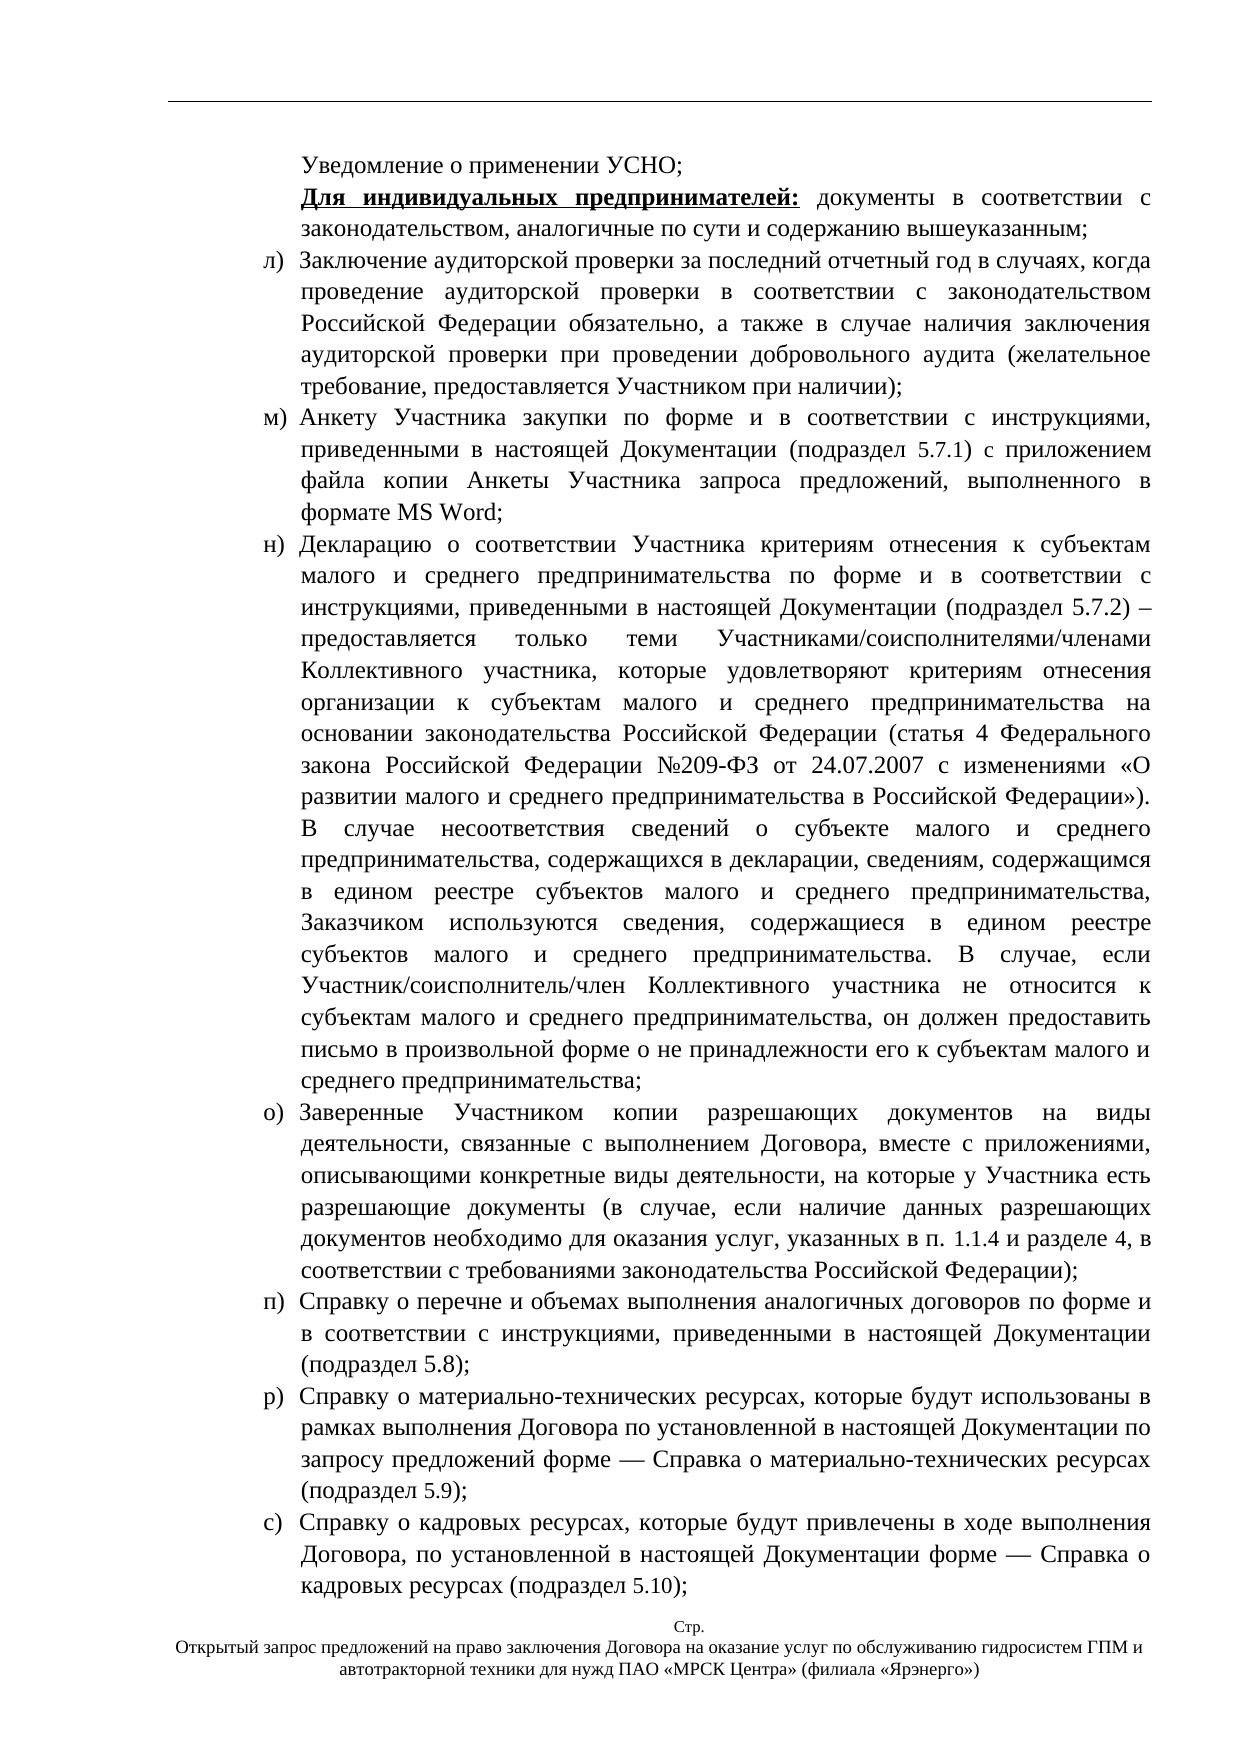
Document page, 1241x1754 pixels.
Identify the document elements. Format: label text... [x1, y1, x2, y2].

list Декларацию о соответствии Участника критериям отнесения к субъектам малого и среднего предпринимательства по форме и в соответствии с инструкциями, приведенными в настоящей Документации (подраздел 5.7.2) – предоставляется только теми Участниками/соисполнителями/членами Коллективного участника, которые удовлетворяют критериям отнесения организации к субъектам малого и среднего предпринимательства на основании законодательства Российской Федерации (статья 4 Федерального закона Российской Федерации №209-ФЗ от 24.07.2007 с изменениями «О развитии малого и среднего предпринимательства в Российской Федерации»). В случае несоответствия сведений о субъекте малого и среднего предпринимательства, содержащихся в декларации, сведениям, содержащимся в едином реестре субъектов малого и среднего предпринимательства, Заказчиком используются сведения, содержащиеся в едином реестре субъектов малого и среднего предпринимательства. В случае, если Участник/соисполнитель/член Коллективного участника не относится к субъектам малого и среднего предпринимательства, он должен предоставить письмо в произвольной форме о не принадлежности его к субъектам малого и среднего предпринимательства; [263, 529, 1152, 1094]
list Справку о перечне и объемах выполнения аналогичных договоров по форме и в соответствии с инструкциями, приведенными в настоящей Документации (подраздел 5.8); [263, 1286, 1152, 1378]
list Справку о материально-технических ресурсах, которые будут использованы в рамках выполнения Договора по установленной в настоящей Документации по запросу предложений форме — Справка о материально-технических ресурсах (подраздел 5.9); [263, 1381, 1152, 1504]
text Уведомление о применении УСНО; [301, 150, 1152, 179]
list Заключение аудиторской проверки за последний отчетный год в случаях, когда проведение аудиторской проверки в соответствии с законодательством Российской Федерации обязательно, а также в случае наличия заключения аудиторской проверки при проведении добровольного аудита (желательное требование, предоставляется Участником при наличии); [263, 245, 1152, 400]
list Справку о кадровых ресурсах, которые будут привлечены в ходе выполнения Договора, по установленной в настоящей Документации форме — Справка о кадровых ресурсах (подраздел 5.10); [263, 1507, 1152, 1599]
list Заверенные Участником копии разрешающих документов на виды деятельности, связанные с выполнением Договора, вместе с приложениями, описывающими конкретные виды деятельности, на которые у Участника есть разрешающие документы (в случае, если наличие данных разрешающих документов необходимо для оказания услуг, указанных в п. 1.1.4 и разделе 4, в соответствии с требованиями законодательства Российской Федерации); [263, 1097, 1152, 1283]
list Анкету Участника закупки по форме и в соответствии с инструкциями, приведенными в настоящей Документации (подраздел 5.7.1) с приложением файла копии Анкеты Участника запроса предложений, выполненного в формате MS Word; [263, 402, 1152, 526]
text Для индивидуальных предпринимателей: документы в соответствии с законодательством, аналогичные по сути и содержанию вышеуказанным; [301, 182, 1152, 242]
